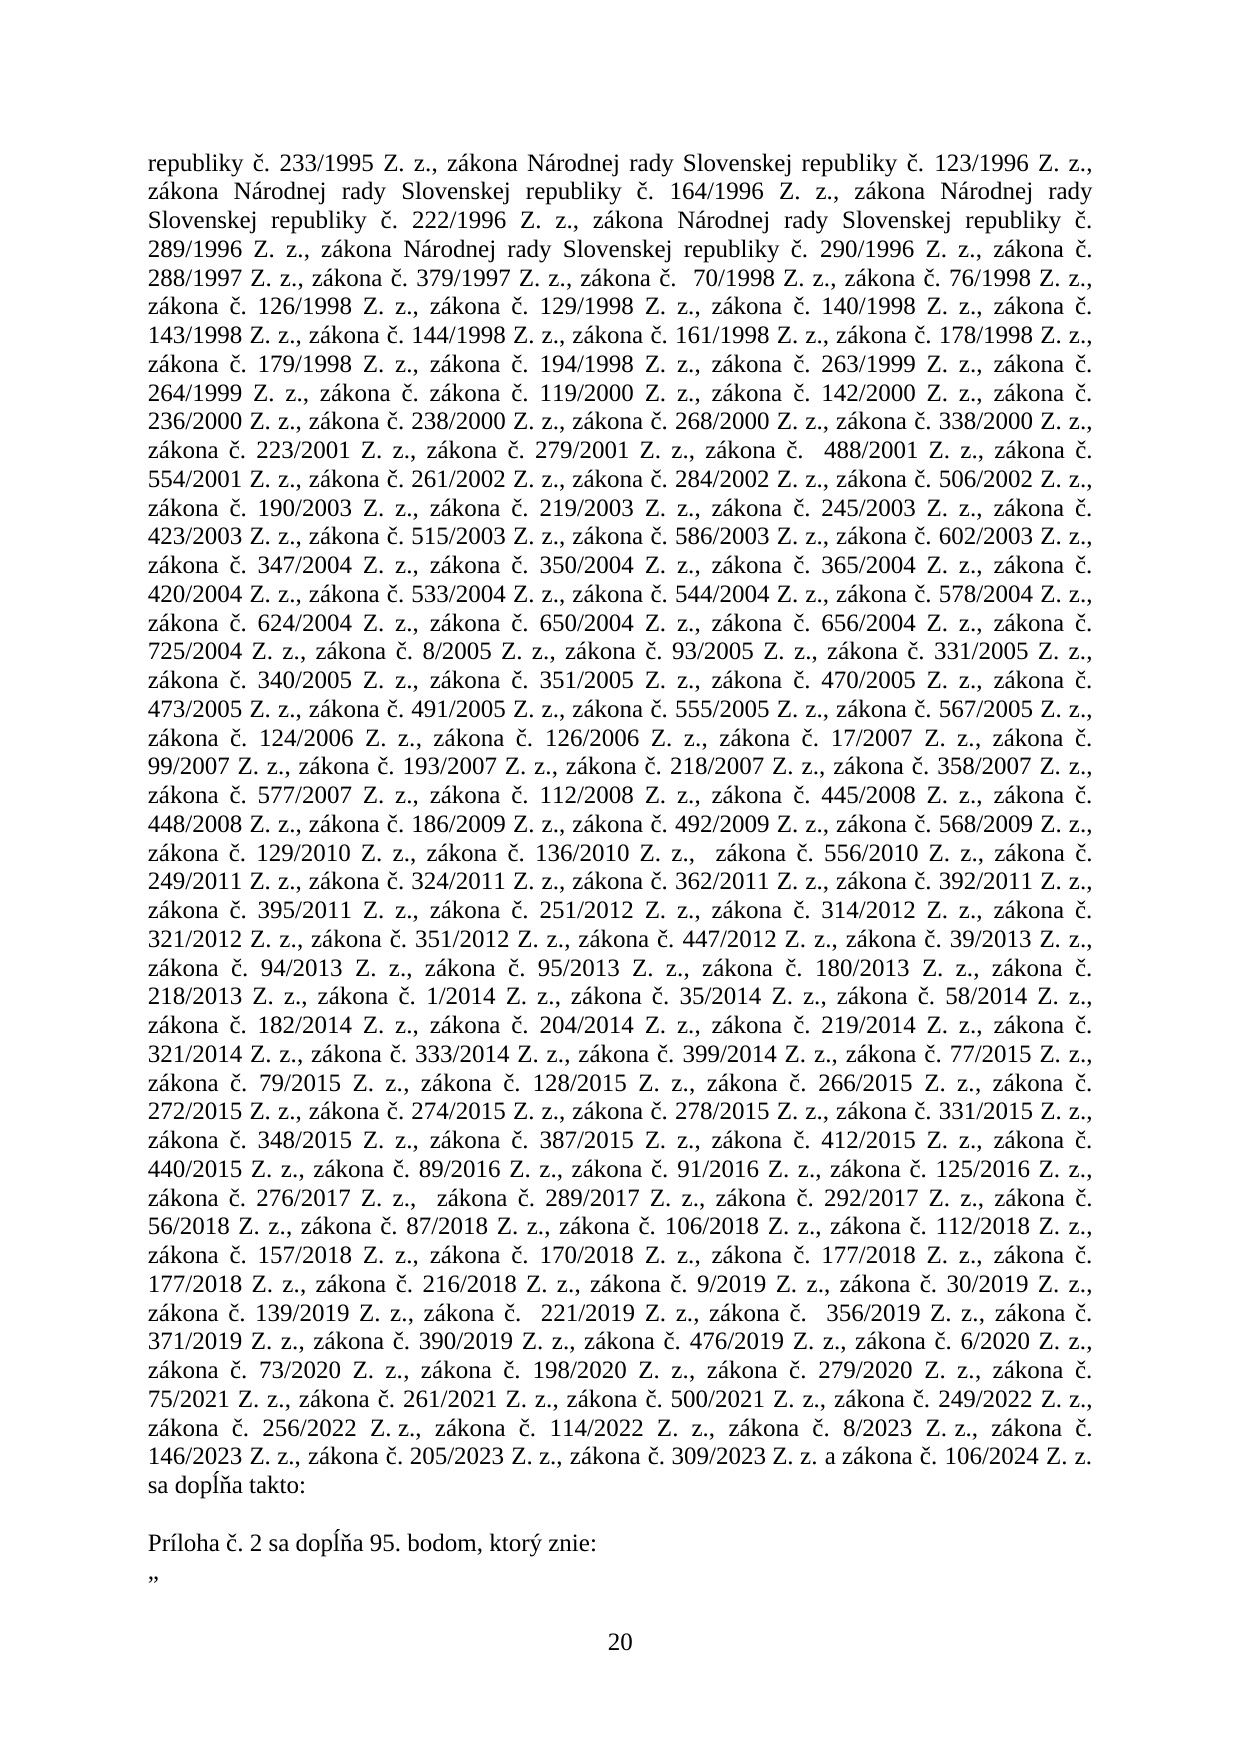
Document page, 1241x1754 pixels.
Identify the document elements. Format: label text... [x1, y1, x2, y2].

text „ [148, 1556, 1093, 1585]
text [148, 148, 1093, 1499]
text Príloha č. 2 sa dopĺňa 95. bodom, ktorý znie: [148, 1528, 1093, 1556]
